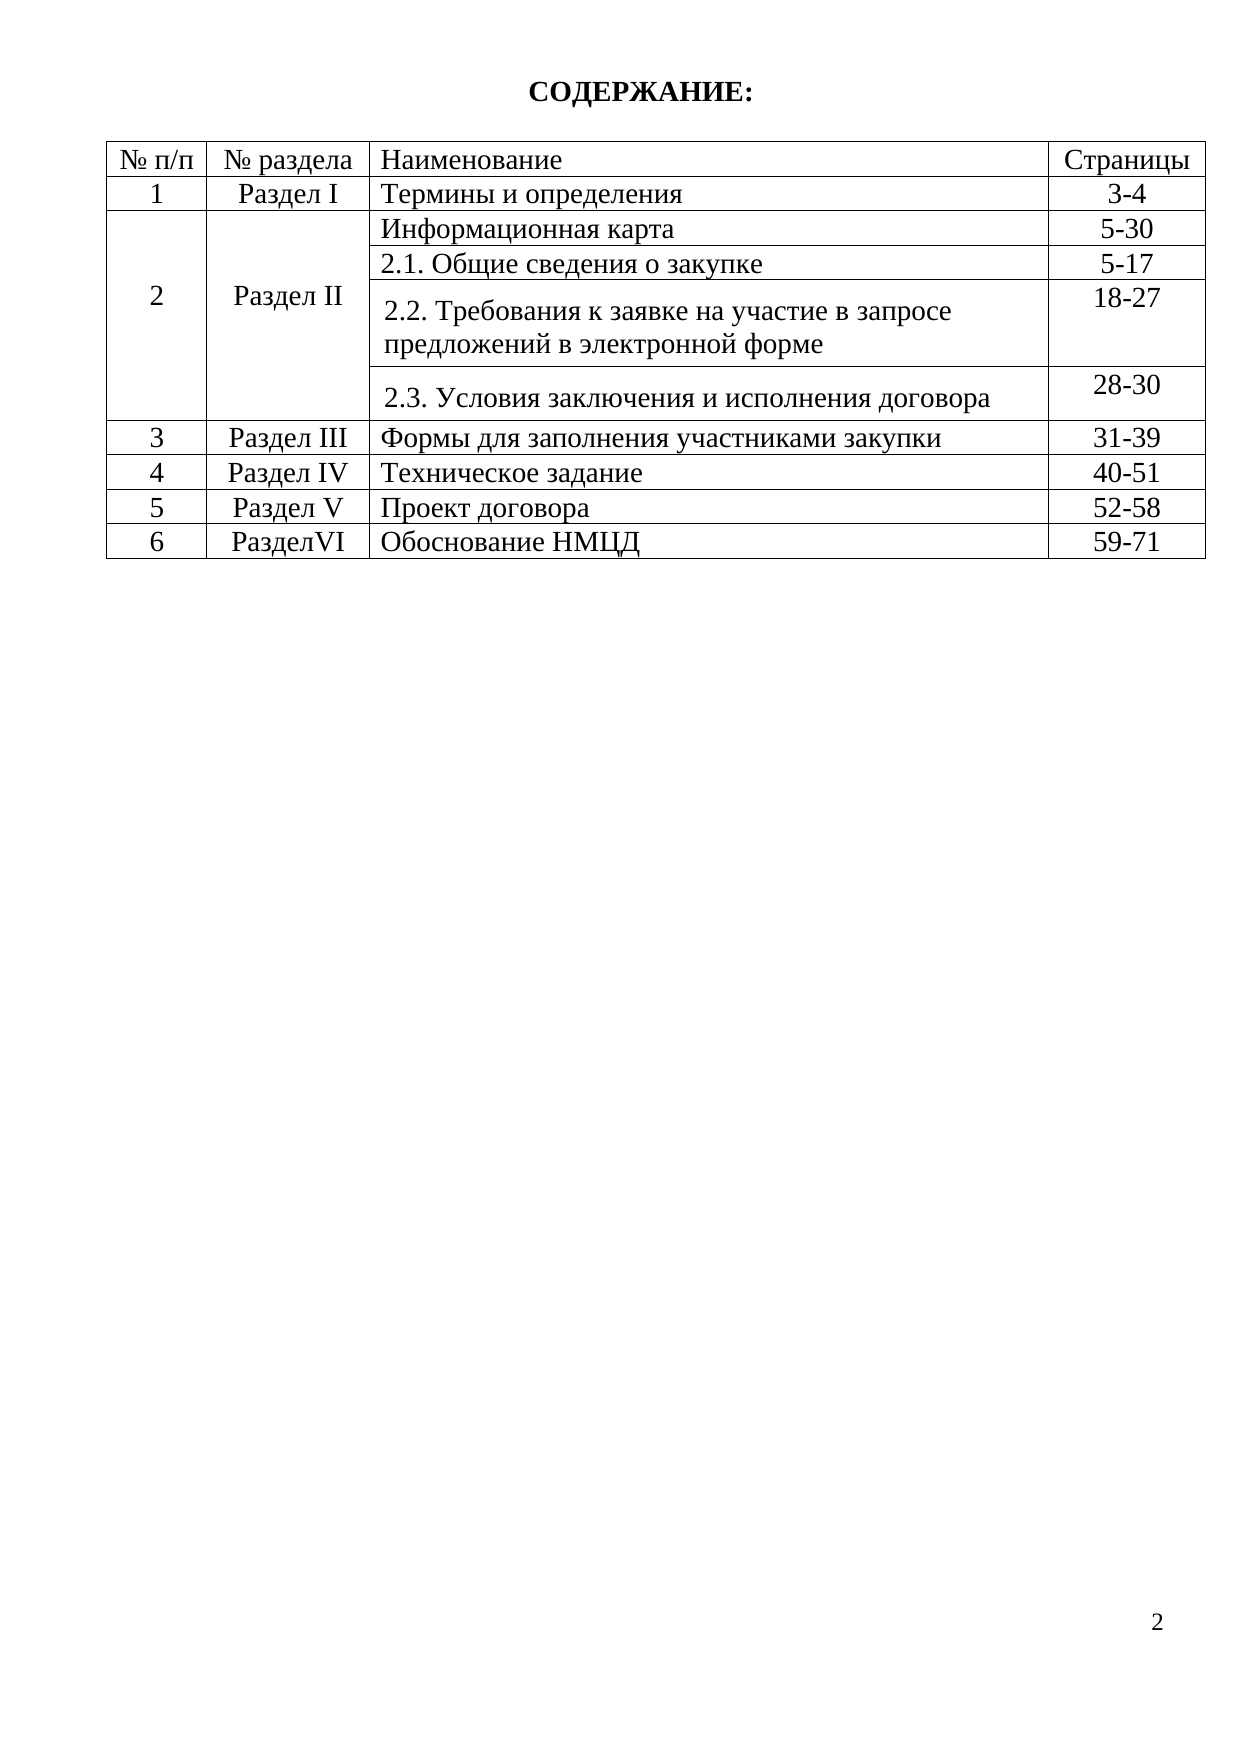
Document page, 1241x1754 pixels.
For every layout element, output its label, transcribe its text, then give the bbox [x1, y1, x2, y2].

table_cell Обоснование НМЦД [370, 524, 1048, 558]
text СОДЕРЖАНИЕ: [118, 74, 1163, 107]
table_cell 18-27 [1049, 280, 1205, 366]
table_cell Информационная карта [370, 211, 1048, 245]
table_cell Раздел IV [207, 455, 369, 489]
table_cell Проект договора [370, 490, 1048, 523]
table_header Страницы [1049, 142, 1205, 176]
table_cell Раздел I [207, 177, 369, 210]
table_cell 40-51 [1049, 455, 1205, 489]
table_header № раздела [207, 142, 369, 176]
table_cell 2 [107, 211, 206, 419]
table_cell 3-4 [1049, 177, 1205, 210]
table_cell 5-17 [1049, 246, 1205, 279]
table_cell 31-39 [1049, 421, 1205, 454]
table_cell 28-30 [1049, 367, 1205, 419]
table_cell 59-71 [1049, 524, 1205, 558]
table_cell РазделVI [207, 524, 369, 558]
table_cell Раздел III [207, 421, 369, 454]
table_cell 5 [107, 490, 206, 523]
table_cell 1 [107, 177, 206, 210]
table_cell 52-58 [1049, 490, 1205, 523]
table_cell 2.2. Требования к заявке на участие в запросе предложений в электронной форме [370, 280, 1048, 366]
table_cell 3 [107, 421, 206, 454]
table_cell 4 [107, 455, 206, 489]
table_cell Раздел II [207, 211, 369, 419]
table_cell Раздел V [207, 490, 369, 523]
table_cell 2.1. Общие сведения о закупке [370, 246, 1048, 279]
table_header Наименование [370, 142, 1048, 176]
table_cell Формы для заполнения участниками закупки [370, 421, 1048, 454]
table_header № п/п [107, 142, 206, 176]
table_cell Техническое задание [370, 455, 1048, 489]
table_cell 2.3. Условия заключения и исполнения договора [370, 367, 1048, 419]
table_cell 6 [107, 524, 206, 558]
table_cell Термины и определения [370, 177, 1048, 210]
table_cell 5-30 [1049, 211, 1205, 245]
